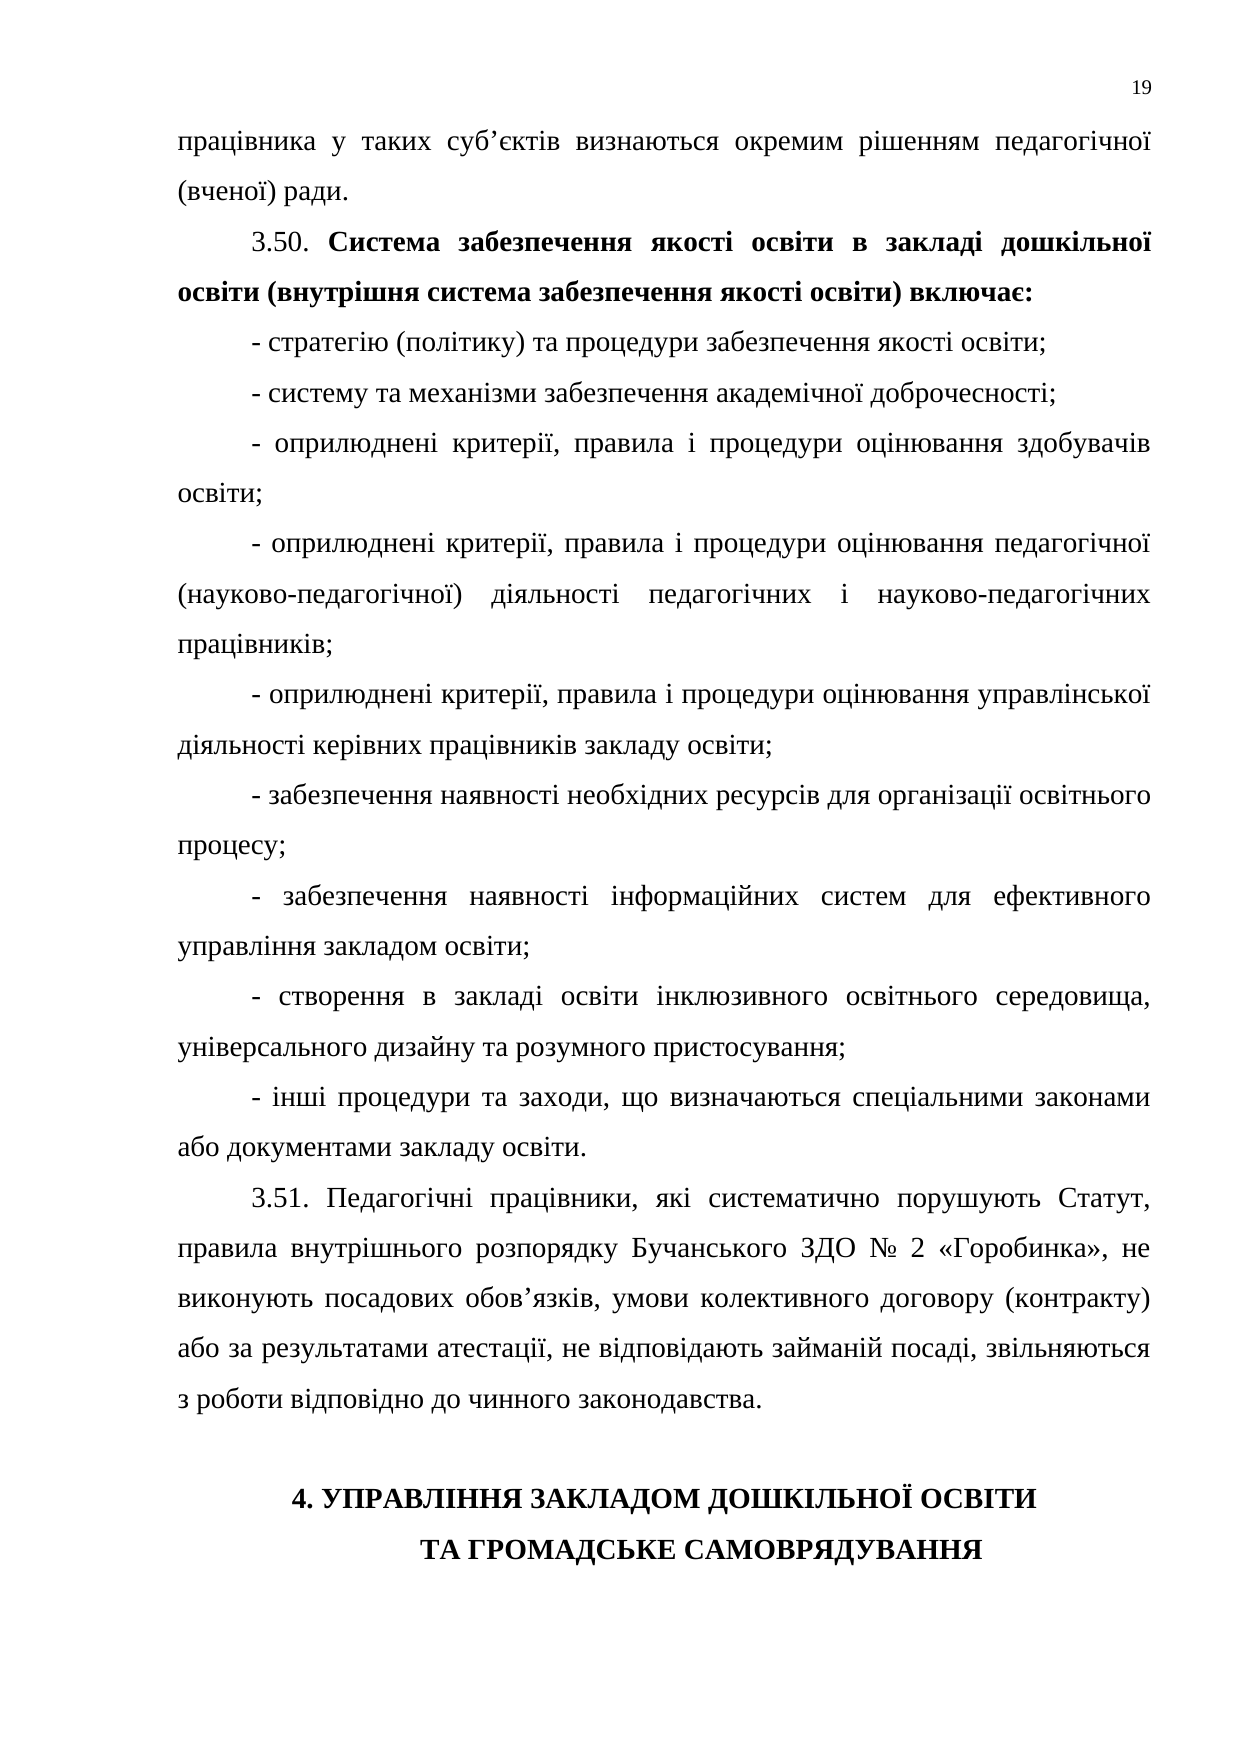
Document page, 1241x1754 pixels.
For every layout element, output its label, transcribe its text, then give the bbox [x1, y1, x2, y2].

text ТА ГРОМАДСЬКЕ САМОВРЯДУВАННЯ [177, 1532, 1152, 1565]
text - стратегію (політику) та процедури забезпечення якості освіти; [177, 324, 1152, 358]
text - забезпечення наявності необхідних ресурсів для організації освітнього процесу; [177, 777, 1152, 861]
text - оприлюднені критерії, правила і процедури оцінювання управлінської діяльності керівних працівників закладу освіти; [177, 677, 1152, 760]
text 4. УПРАВЛІННЯ ЗАКЛАДОМ ДОШКІЛЬНОЇ ОСВІТИ [177, 1482, 1152, 1515]
text 3.51. Педагогічні працівники, які систематично порушують Статут, правила внутрішнього розпорядку Бучанського ЗДО № 2 «Горобинка», не виконують посадових обов’язків, умови колективного договору (контракту) або за результатами атестації, не відповідають займаній посаді, звільняються з роботи відповідно до чинного законодавства. [177, 1180, 1152, 1414]
text 3.50. Система забезпечення якості освіти в закладі дошкільної освіти (внутрішня система забезпечення якості освіти) включає: [177, 224, 1152, 308]
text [177, 123, 1152, 207]
text - систему та механізми забезпечення академічної доброчесності; [177, 375, 1152, 408]
text - інші процедури та заходи, що визначаються спеціальними законами або документами закладу освіти. [177, 1079, 1152, 1163]
text - створення в закладі освіти інклюзивного освітнього середовища, універсального дизайну та розумного пристосування; [177, 978, 1152, 1062]
text - оприлюднені критерії, правила і процедури оцінювання педагогічної (науково-педагогічної) діяльності педагогічних і науково-педагогічних працівників; [177, 526, 1152, 660]
text - забезпечення наявності інформаційних систем для ефективного управління закладом освіти; [177, 878, 1152, 962]
text - оприлюднені критерії, правила і процедури оцінювання здобувачів освіти; [177, 425, 1152, 509]
